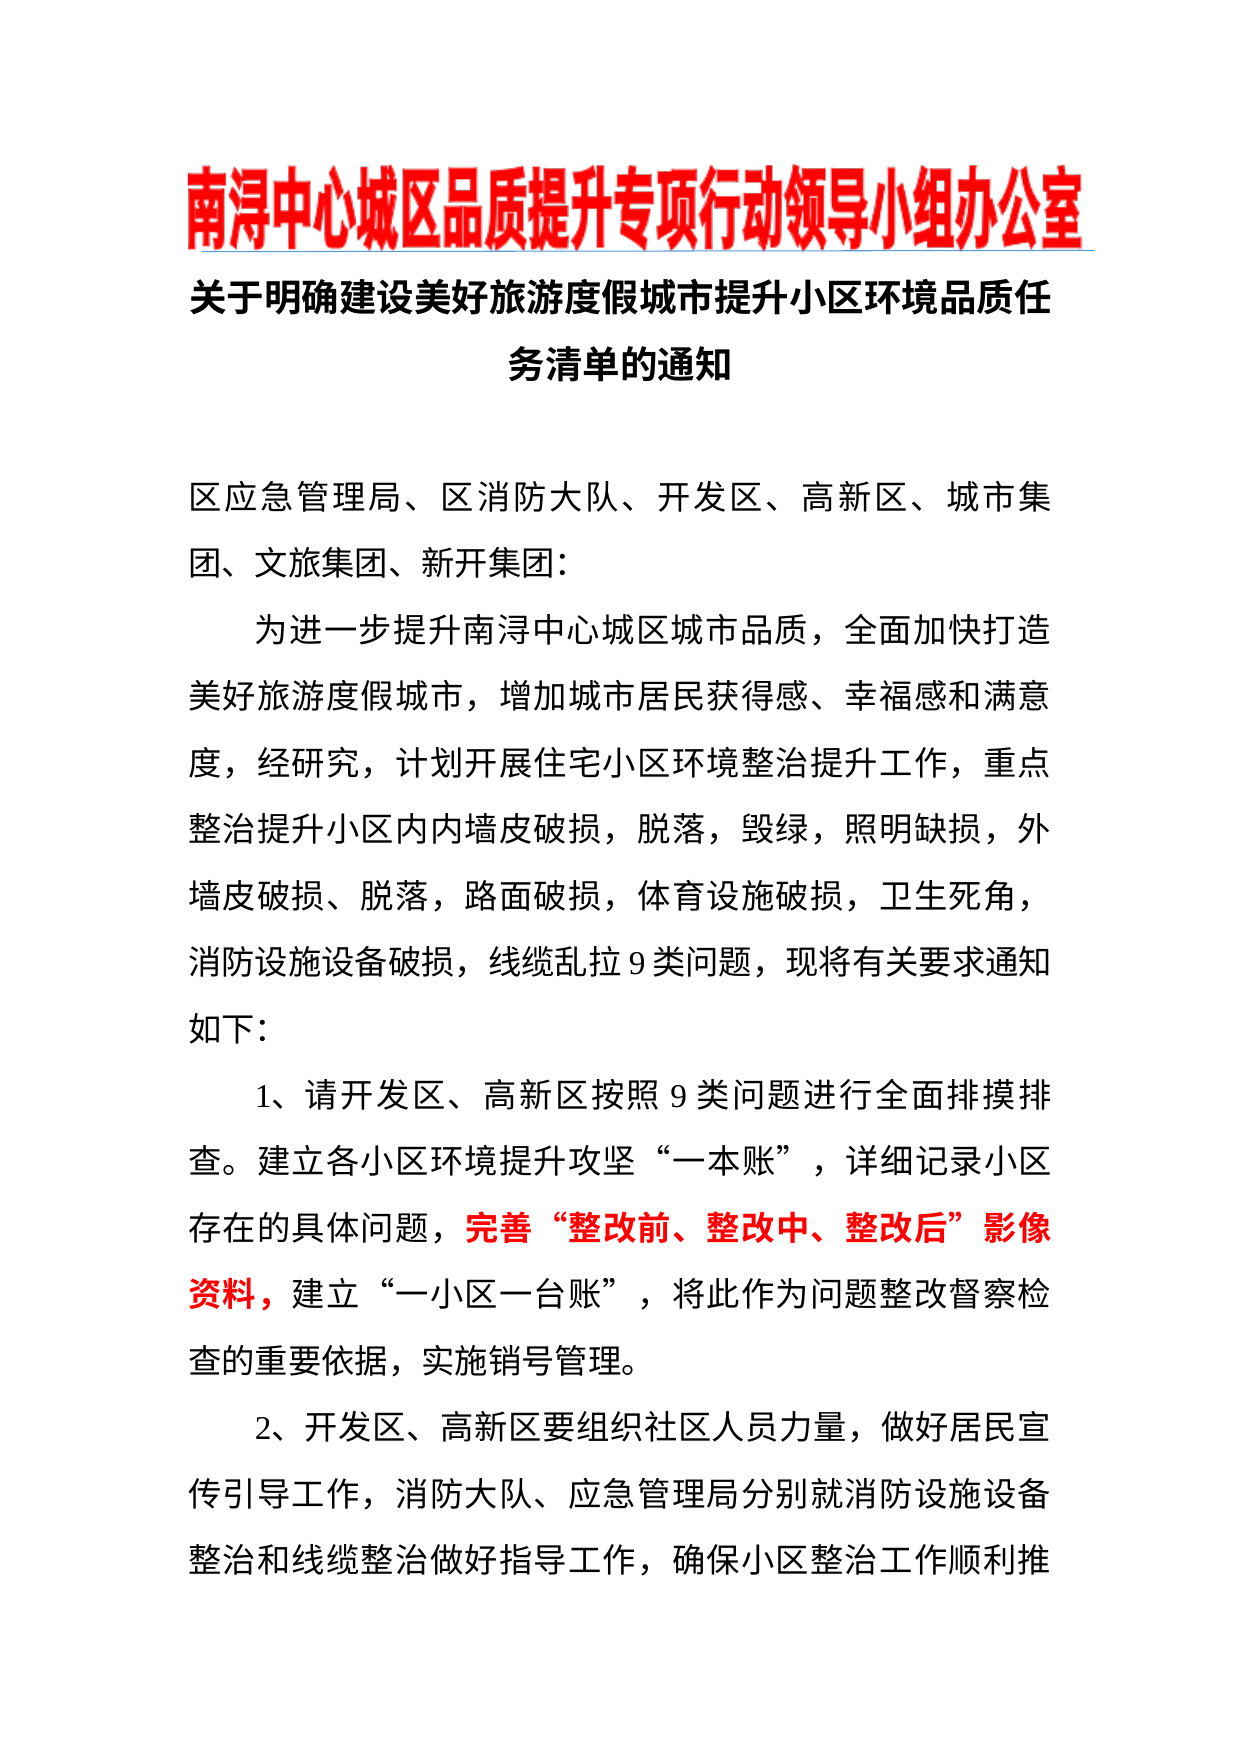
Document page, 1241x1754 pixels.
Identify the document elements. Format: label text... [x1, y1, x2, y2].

list 请开发区、高新区按照9类问题进行全面排摸排查。建立各小区环境提升攻坚“一本账”，详细记录小区存在的具体问题，完善“整改前、整改中、整改后”影像资料，建立“一小区一台账”，将此作为问题整改督察检查的重要依据，实施销号管理。 [188, 1060, 1052, 1392]
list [188, 1392, 1052, 1591]
list 区应急管理局、区消防大队、开发区、高新区、城市集团、文旅集团、新开集团： [188, 462, 1052, 594]
text 关于明确建设美好旅游度假城市提升小区环境品质任务清单的通知 [188, 262, 1052, 395]
list 为进一步提升南浔中心城区城市品质，全面加快打造美好旅游度假城市，增加城市居民获得感、幸福感和满意度，经研究，计划开展住宅小区环境整治提升工作，重点整治提升小区内内墙皮破损，脱落，毁绿，照明缺损，外墙皮破损、脱落，路面破损，体育设施破损，卫生死角，消防设施设备破损，线缆乱拉9类问题，现将有关要求通知如下： [188, 594, 1052, 1060]
picture [187, 164, 1084, 254]
